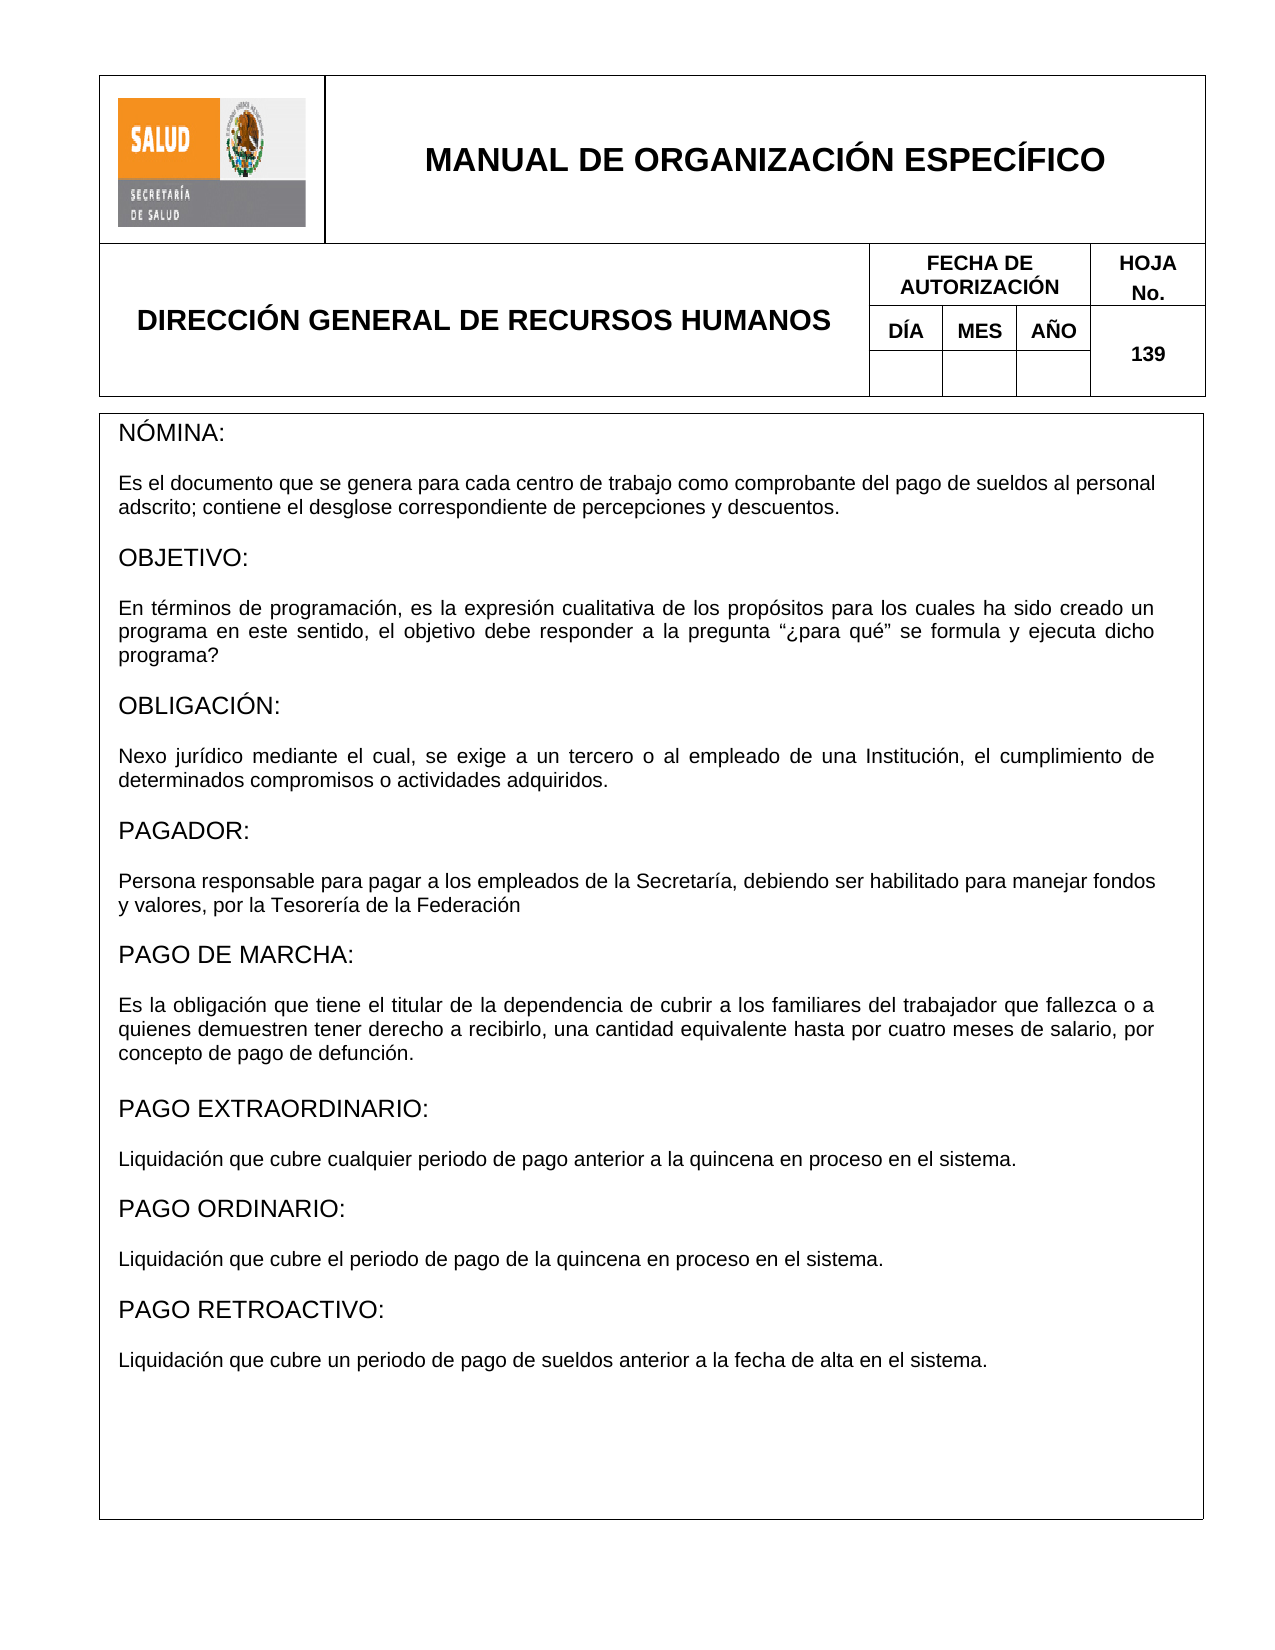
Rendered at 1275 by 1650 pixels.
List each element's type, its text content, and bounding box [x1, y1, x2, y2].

text PAGO RETROACTIVO: [118, 1295, 1157, 1324]
text Liquidación que cubre el periodo de pago de la quincena en proceso en el sistema. [118, 1247, 1157, 1271]
text PAGO ORDINARIO: [118, 1194, 1157, 1223]
picture [118, 98, 306, 227]
text Nexo jurídico mediante el cual, se exige a un tercero o al empleado de una Institución, el cumplimiento de determinados compromisos o actividades adquiridos. [118, 744, 1157, 792]
text PAGO EXTRAORDINARIO: [118, 1094, 1157, 1122]
text Es el documento que se genera para cada centro de trabajo como comprobante del pago de sueldos al personal adscrito; contiene el desglose correspondiente de percepciones y descuentos. [118, 471, 1157, 519]
text NÓMINA: [118, 418, 1157, 447]
text PAGADOR: [118, 816, 1157, 844]
text PAGO DE MARCHA: [118, 940, 1157, 969]
text Liquidación que cubre cualquier periodo de pago anterior a la quincena en proceso en el sistema. [118, 1146, 1157, 1170]
text Es la obligación que tiene el titular de la dependencia de cubrir a los familiares del trabajador que fallezca o a quienes demuestren tener derecho a recibirlo, una cantidad equivalente hasta por cuatro meses de salario, por concepto de pago de defunción. [118, 993, 1157, 1065]
text Liquidación que cubre un periodo de pago de sueldos anterior a la fecha de alta en el sistema. [118, 1348, 1157, 1372]
text Persona responsable para pagar a los empleados de la Secretaría, debiendo ser habilitado para manejar fondos y valores, por la Tesorería de la Federación [118, 868, 1157, 916]
text OBJETIVO: [118, 543, 1157, 571]
text En términos de programación, es la expresión cualitativa de los propósitos para los cuales ha sido creado un programa en este sentido, el objetivo debe responder a la pregunta “¿para qué” se formula y ejecuta dicho programa? [118, 595, 1157, 667]
text OBLIGACIÓN: [118, 691, 1157, 720]
